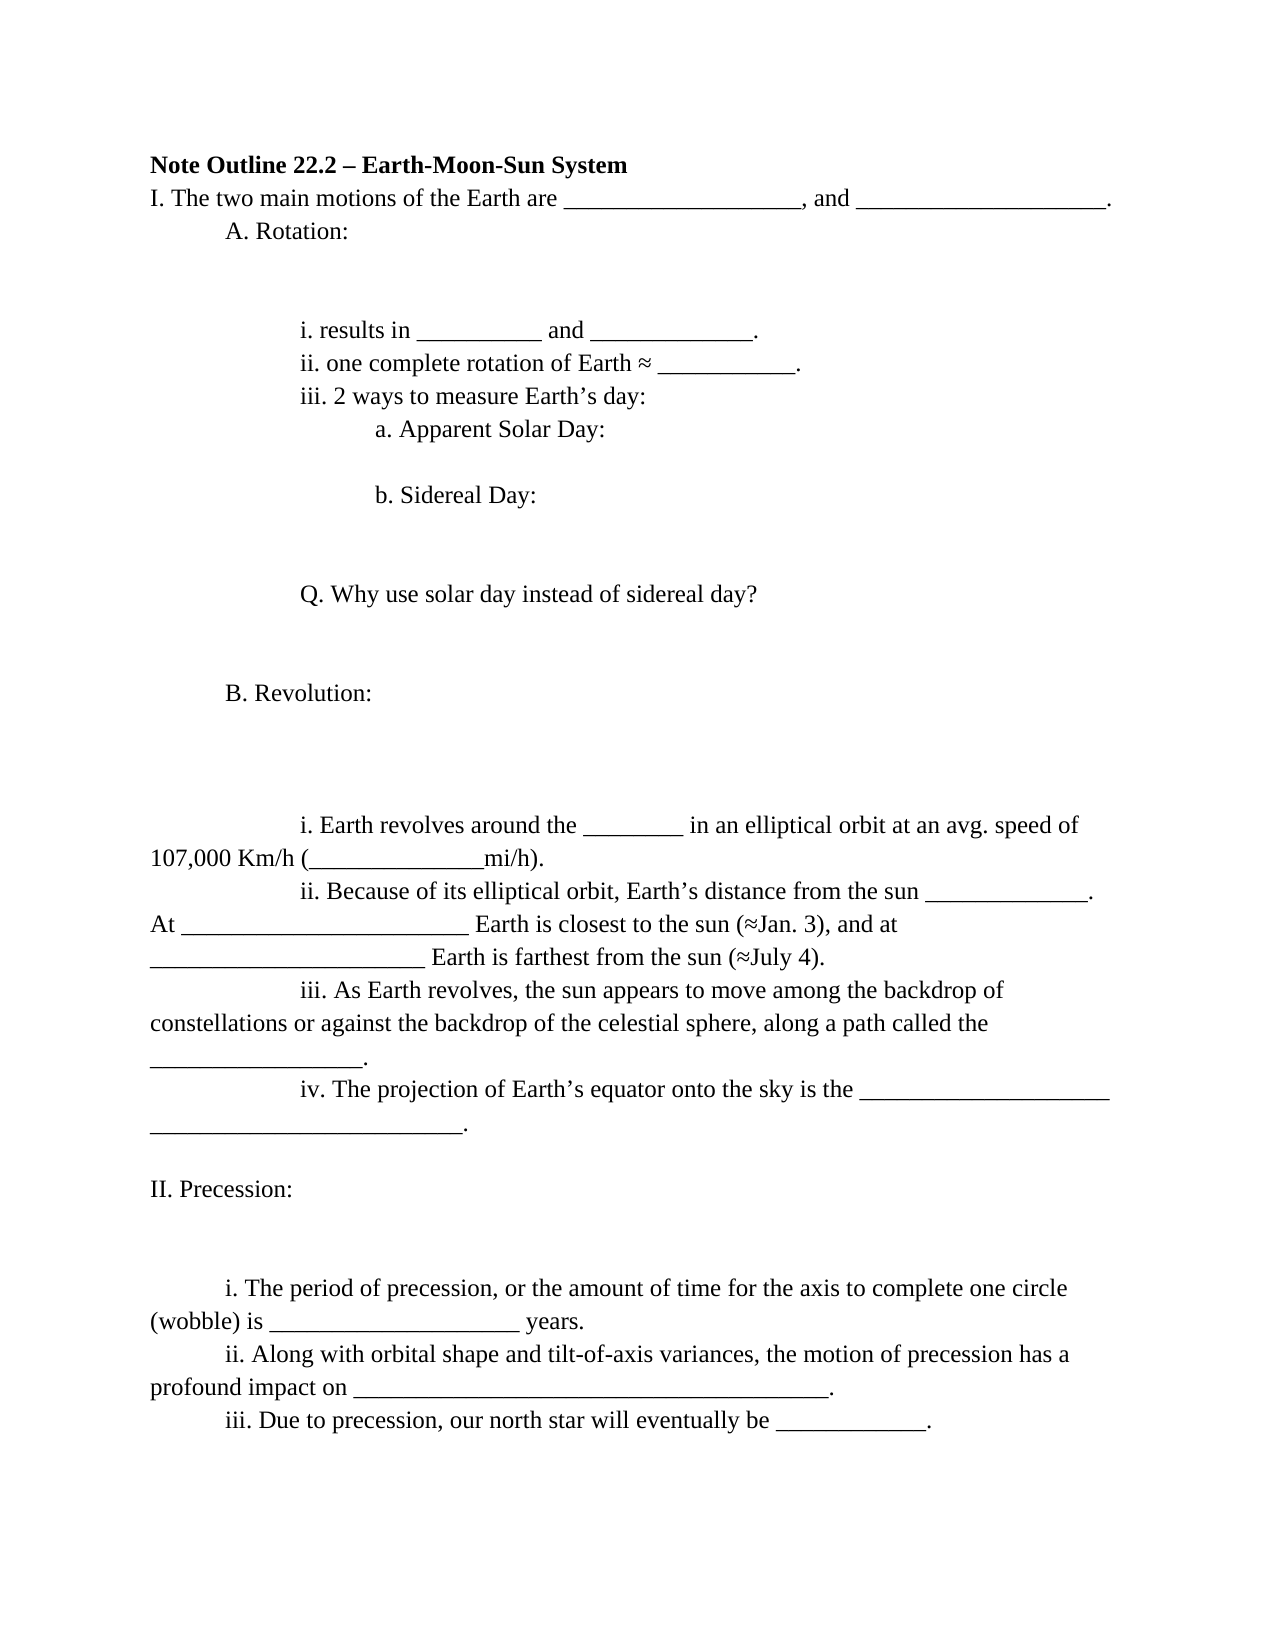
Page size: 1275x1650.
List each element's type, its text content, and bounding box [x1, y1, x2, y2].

text Note Outline 22.2 – Earth-Moon-Sun System [150, 150, 1125, 179]
text iii. Due to precession, our north star will eventually be ____________. [150, 1405, 1125, 1433]
text iii. As Earth revolves, the sun appears to move among the backdrop of constellations or against the backdrop of the celestial sphere, along a path called the _________________. [150, 976, 1125, 1070]
text iii. 2 ways to measure Earth’s day: [150, 381, 1125, 410]
text Q. Why use solar day instead of sidereal day? [150, 579, 1125, 608]
text B. Revolution: [150, 678, 1125, 707]
text a. Apparent Solar Day: [150, 414, 1125, 443]
text i. results in __________ and _____________. [150, 315, 1125, 344]
text II. Precession: [150, 1174, 1125, 1202]
text A. Rotation: [150, 216, 1125, 245]
text i. Earth revolves around the ________ in an elliptical orbit at an avg. speed of 107,000 Km/h (______________mi/h). [150, 810, 1125, 872]
text I. The two main motions of the Earth are ___________________, and ____________________. [150, 183, 1125, 212]
text ii. one complete rotation of Earth ≈ ___________. [150, 348, 1125, 377]
text b. Sidereal Day: [150, 480, 1125, 509]
text ii. Along with orbital shape and tilt-of-axis variances, the motion of precession has a profound impact on ______________________________________. [150, 1339, 1125, 1401]
text iv. The projection of Earth’s equator onto the sky is the ____________________ _________________________. [150, 1074, 1125, 1136]
text i. The period of precession, or the amount of time for the axis to complete one circle (wobble) is ____________________ years. [150, 1273, 1125, 1334]
text ii. Because of its elliptical orbit, Earth’s distance from the sun _____________. At _______________________ Earth is closest to the sun (≈Jan. 3), and at ______________________ Earth is farthest from the sun (≈July 4). [150, 876, 1125, 971]
